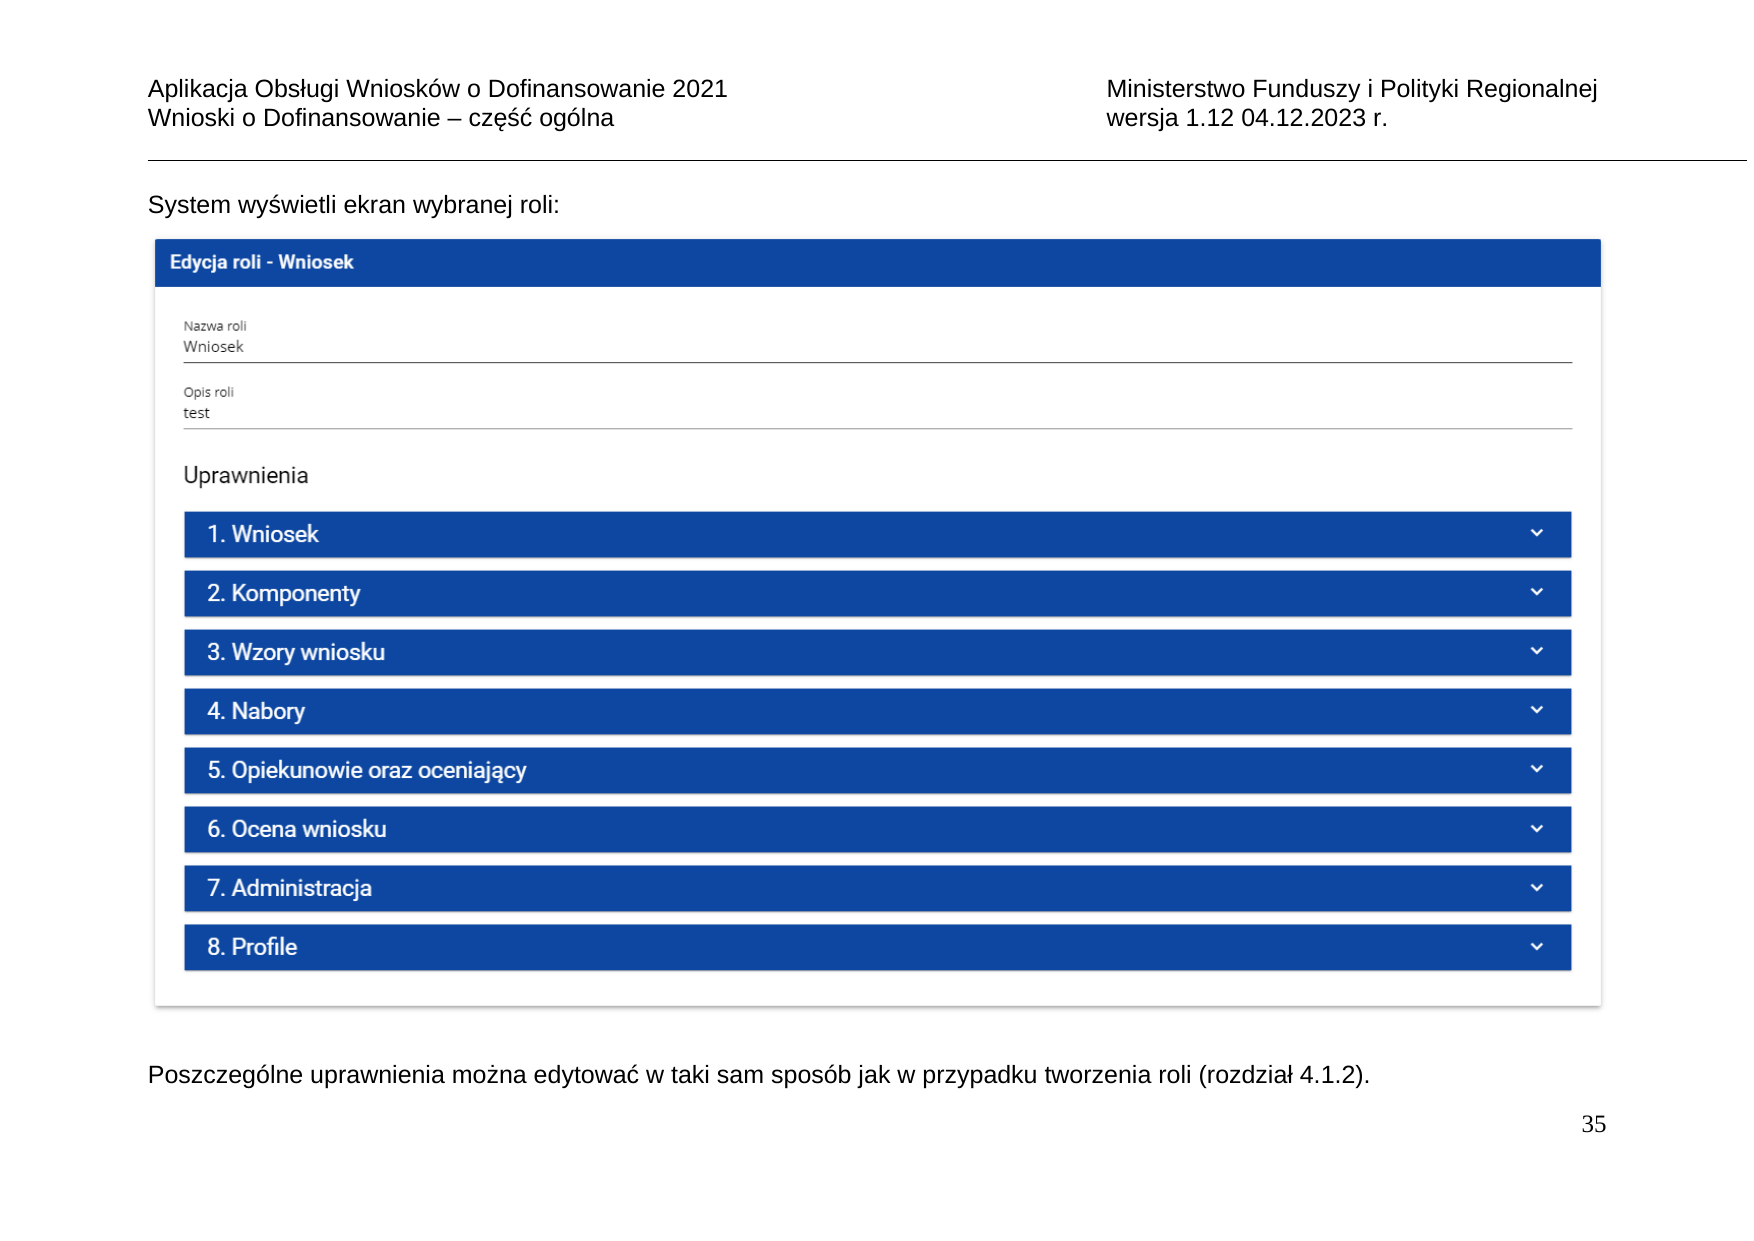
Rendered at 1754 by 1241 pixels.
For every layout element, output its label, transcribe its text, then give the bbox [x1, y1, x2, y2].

text Poszczególne uprawnienia można edytować w taki sam sposób jak w przypadku tworzenia roli (rozdział 4.1.2). [148, 1059, 1606, 1088]
picture [147, 232, 1607, 1017]
text System wyświetli ekran wybranej roli: [148, 190, 1606, 218]
